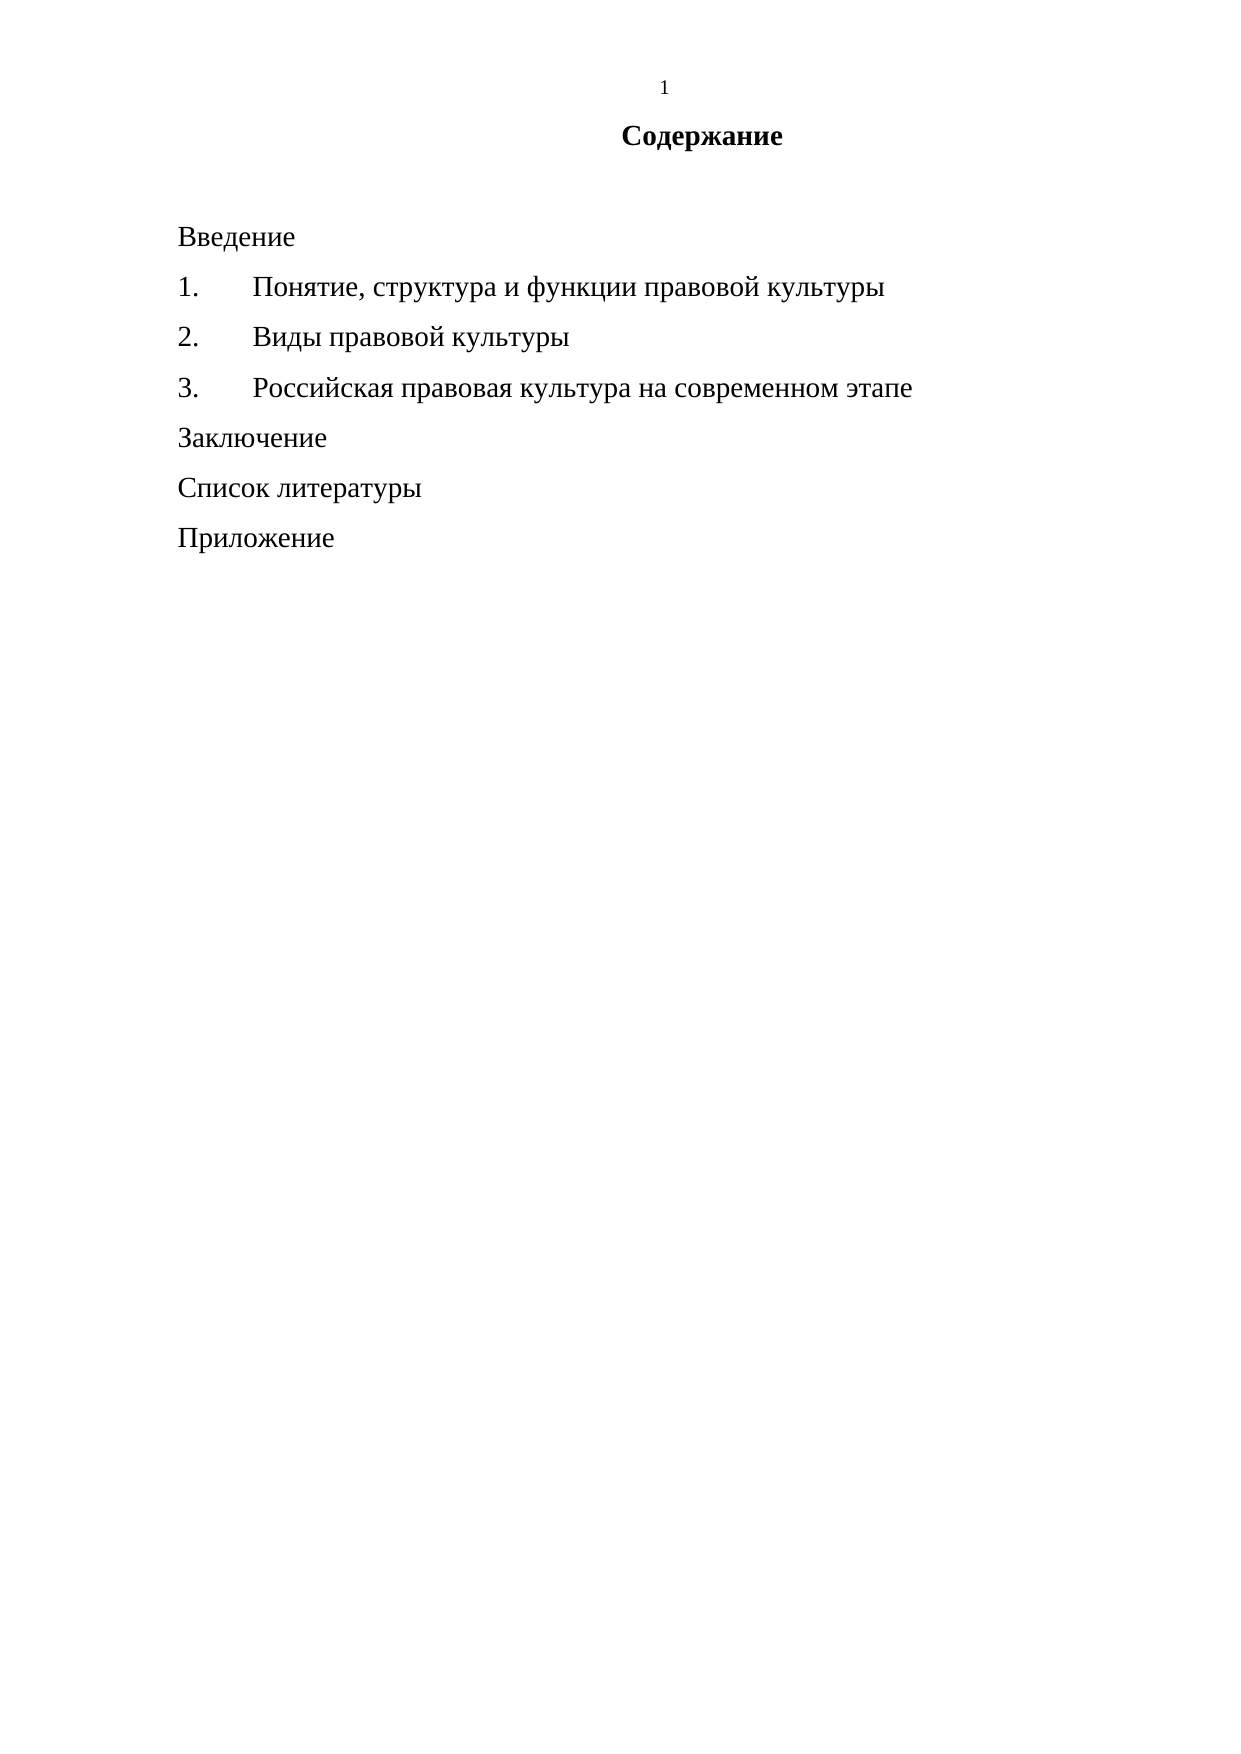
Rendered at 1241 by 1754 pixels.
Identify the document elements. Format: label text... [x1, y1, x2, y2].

text Введение [177, 219, 1152, 252]
text Список литературы [177, 470, 1152, 504]
list Понятие, структура и функции правовой культуры [177, 269, 1152, 303]
list Российская правовая культура на современном этапе [177, 370, 1152, 403]
text Заключение [177, 420, 1152, 453]
list Виды правовой культуры [177, 319, 1152, 353]
text Содержание [177, 118, 1152, 152]
text Приложение [177, 521, 1152, 554]
